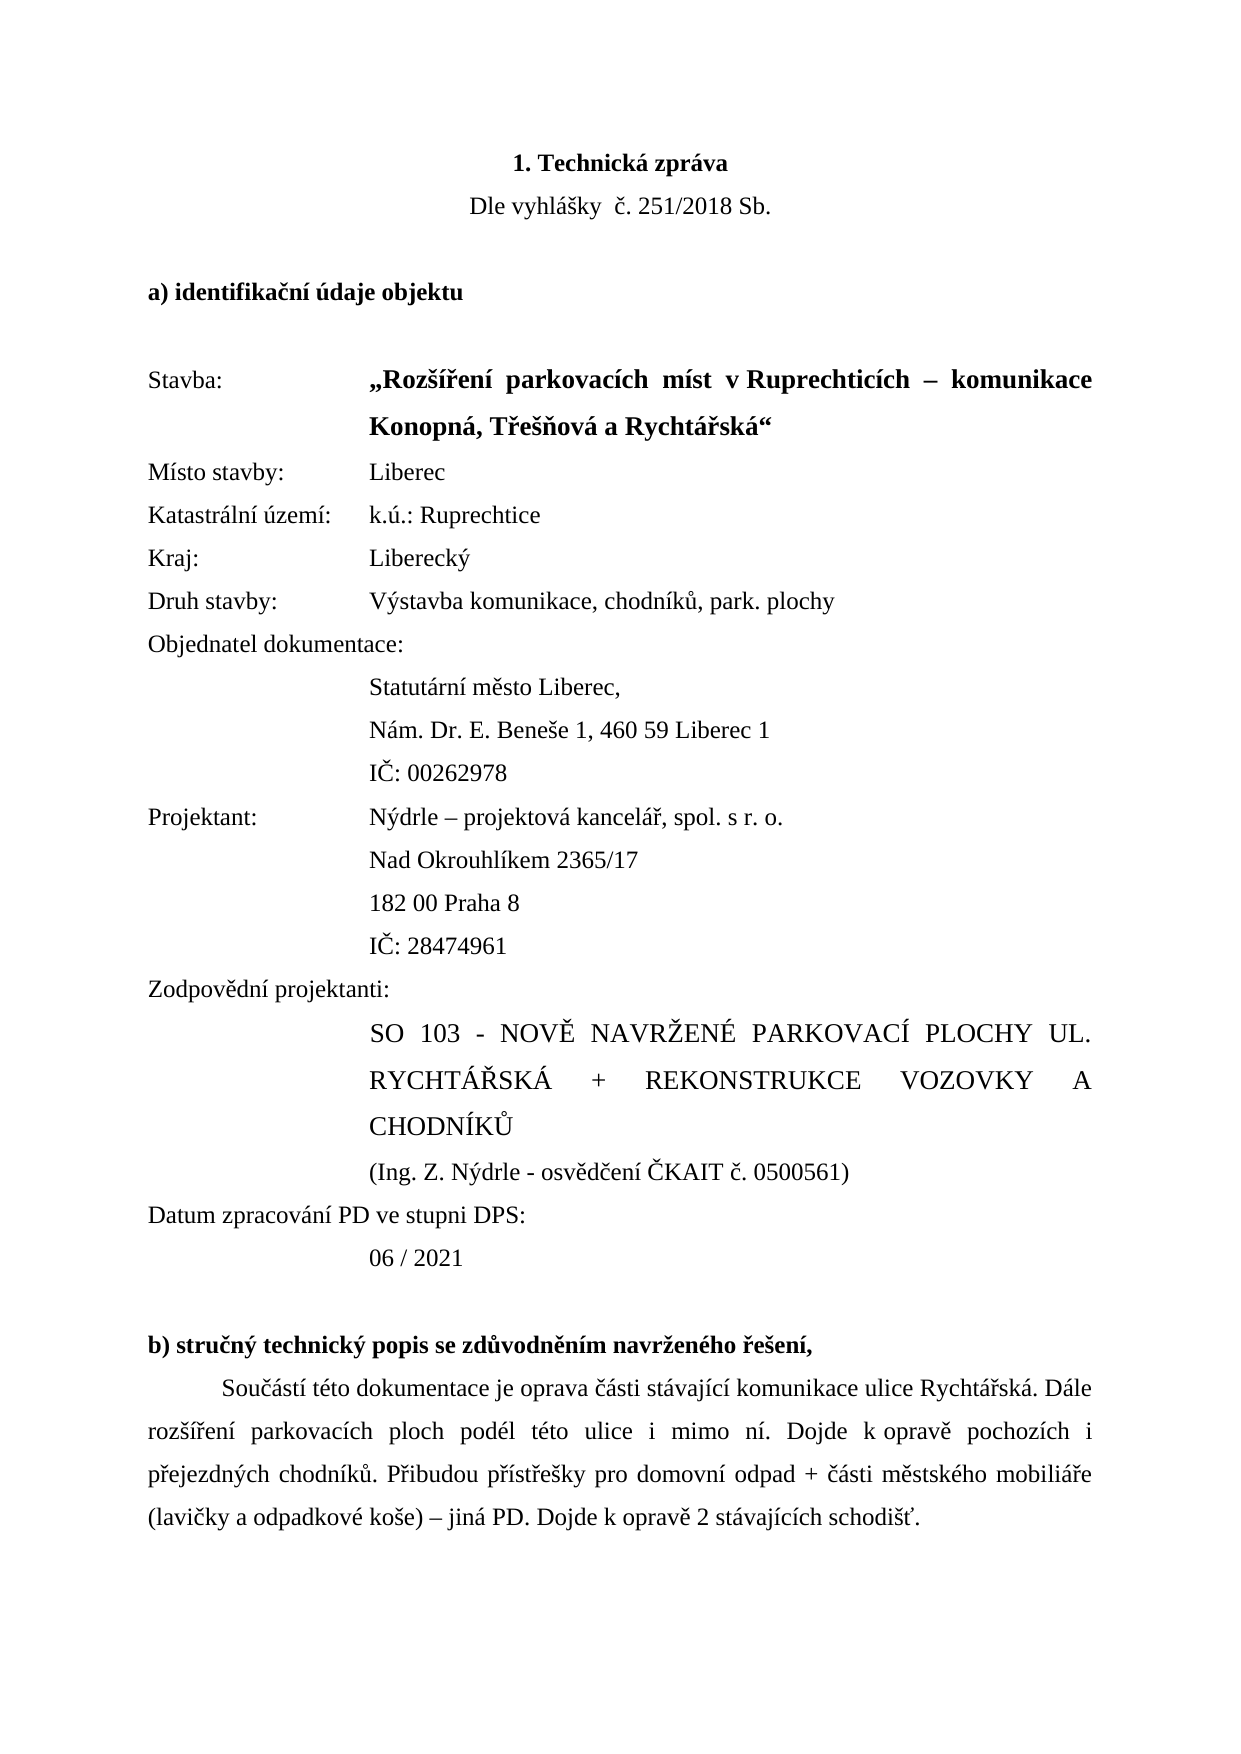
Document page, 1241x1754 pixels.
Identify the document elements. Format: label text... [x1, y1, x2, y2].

text Kraj: Liberecký [148, 543, 1093, 572]
text Statutární město Liberec, [148, 672, 1093, 701]
text 06 / 2021 [148, 1243, 1093, 1272]
text Nad Okrouhlíkem 2365/17 [148, 845, 1093, 873]
text 182 00 Praha 8 [148, 888, 1093, 917]
text IČ: 00262978 [295, 758, 1093, 787]
text SO 103 - NOVĚ NAVRŽENÉ PARKOVACÍ PLOCHY UL. RYCHTÁŘSKÁ + REKONSTRUKCE VOZOVKY A CHODNÍKŮ [369, 1017, 1093, 1142]
text Stavba: „Rozšíření parkovacích míst v Ruprechticích – komunikace Konopná, Třešňová a Rychtářská“ [148, 363, 1093, 441]
text Objednatel dokumentace: [148, 629, 1093, 658]
text b) stručný technický popis se zdůvodněním navrženého řešení, [148, 1330, 1093, 1358]
text (Ing. Z. Nýdrle - osvědčení ČKAIT č. 0500561) [148, 1157, 1093, 1186]
text Projektant: Nýdrle – projektová kancelář, spol. s r. o. [148, 802, 1093, 830]
text a) identifikační údaje objektu [148, 277, 1093, 306]
text Katastrální území: k.ú.: Ruprechtice [148, 500, 1093, 528]
text Nám. Dr. E. Beneše 1, 460 59 Liberec 1 [295, 715, 1093, 744]
text Součástí této dokumentace je oprava části stávající komunikace ulice Rychtářská. Dále rozšíření parkovacích ploch podél této ulice i mimo ní. Dojde k opravě pochozích i přejezdných chodníků. Přibudou přístřešky pro domovní odpad + části městského mobiliáře (lavičky a odpadkové koše) – jiná PD. Dojde k opravě 2 stávajících schodišť. [148, 1373, 1093, 1531]
text Zodpovědní projektanti: [148, 974, 1093, 1003]
text IČ: 28474961 [148, 931, 1093, 960]
text Datum zpracování PD ve stupni DPS: [148, 1200, 1093, 1229]
text Místo stavby: Liberec [148, 457, 1093, 485]
text 1. Technická zpráva [148, 148, 1093, 176]
text Druh stavby: Výstavba komunikace, chodníků, park. plochy [148, 586, 1093, 615]
text Dle vyhlášky č. 251/2018 Sb. [148, 191, 1093, 219]
